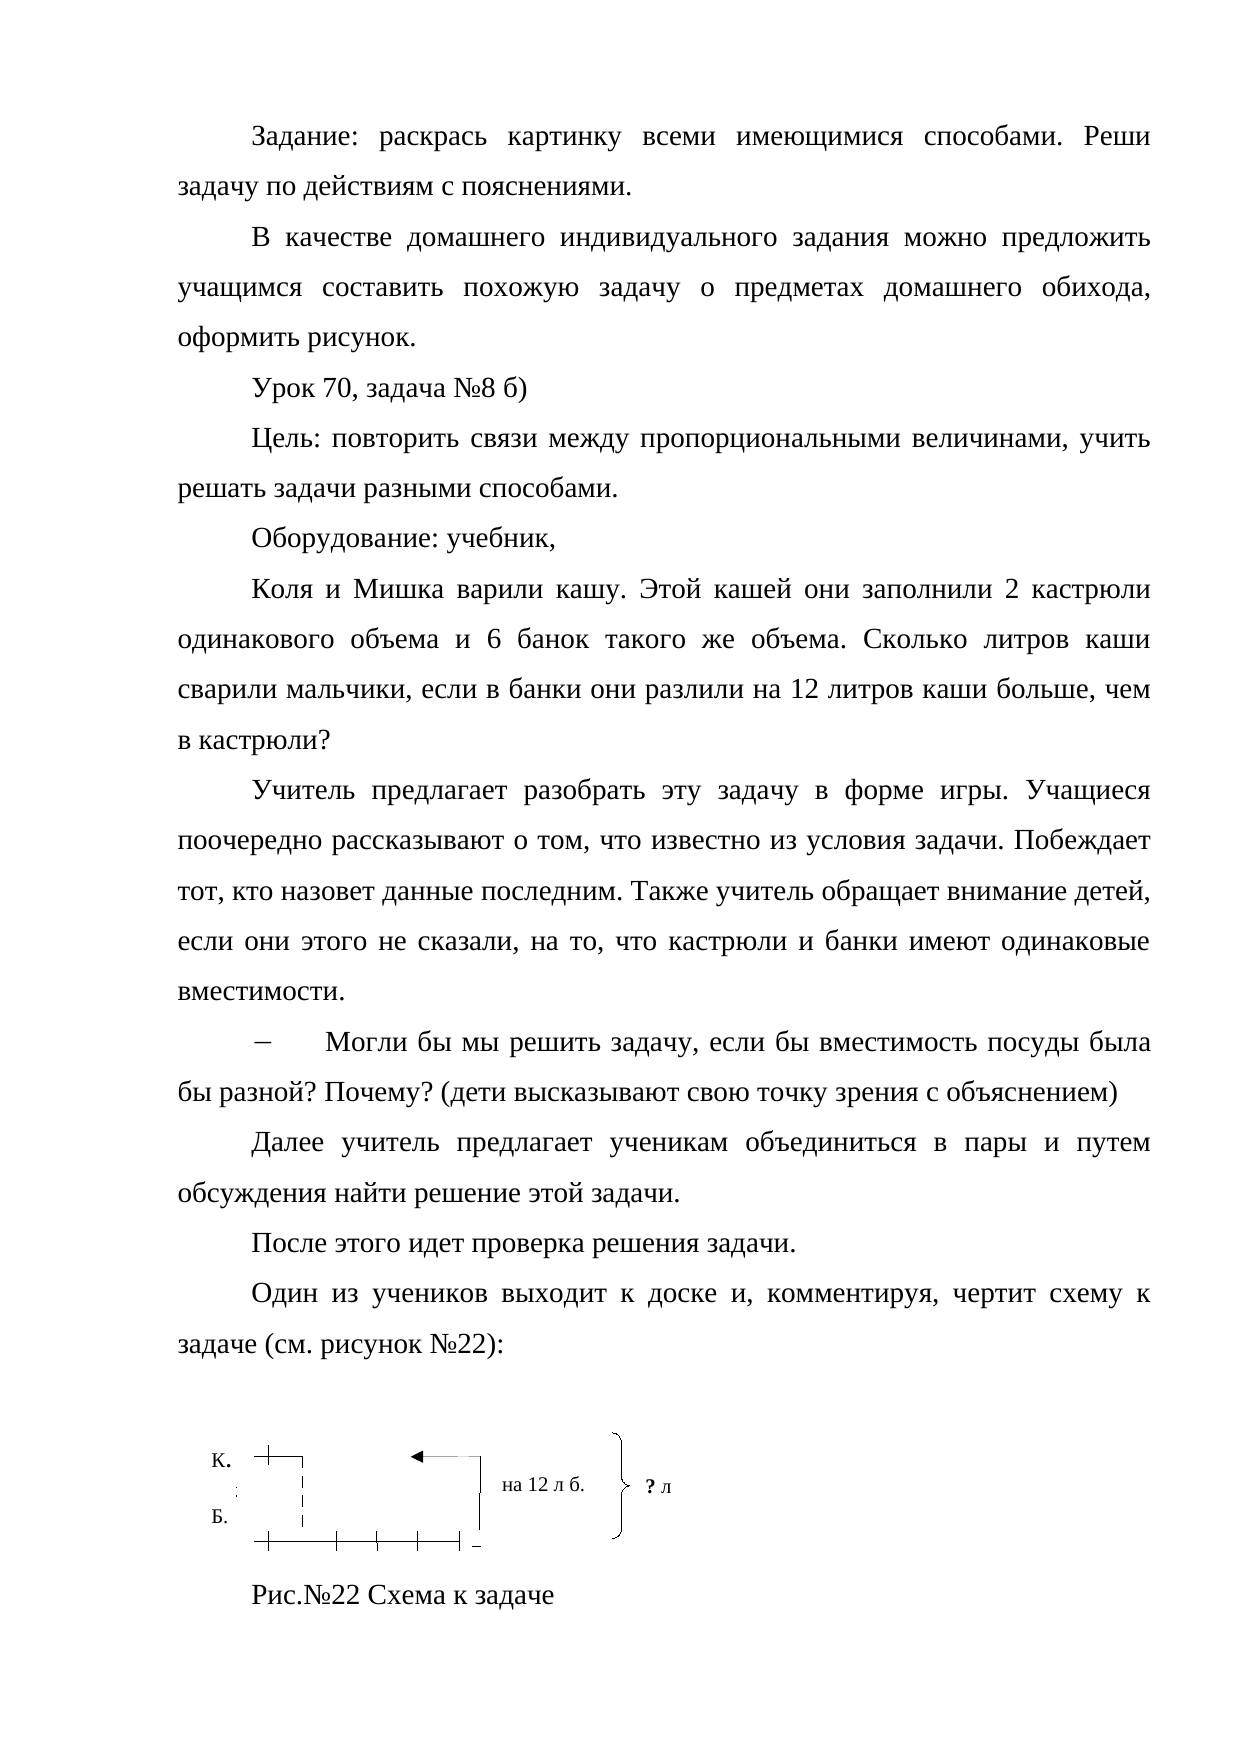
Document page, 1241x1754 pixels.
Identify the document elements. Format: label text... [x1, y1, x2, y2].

text После этого идет проверка решения задачи. [177, 1225, 1152, 1259]
text Далее учитель предлагает ученикам объединиться в пары и путем обсуждения найти решение этой задачи. [177, 1124, 1152, 1208]
text Урок 70, задача №8 б) [177, 370, 1152, 403]
text В качестве домашнего индивидуального задания можно предложить учащимся составить похожую задачу о предметах домашнего обихода, оформить рисунок. [177, 219, 1152, 353]
text Рис.№22 Схема к задаче [177, 1577, 1152, 1611]
text Задание: раскрась картинку всеми имеющимися способами. Реши задачу по действиям с пояснениями. [177, 118, 1152, 202]
text Учитель предлагает разобрать эту задачу в форме игры. Учащиеся поочередно рассказывают о том, что известно из условия задачи. Побеждает тот, кто назовет данные последним. Также учитель обращает внимание детей, если они этого не сказали, на то, что кастрюли и банки имеют одинаковые вместимости. [177, 772, 1152, 1007]
text Оборудование: учебник, [177, 521, 1152, 554]
text Цель: повторить связи между пропорциональными величинами, учить решать задачи разными способами. [177, 420, 1152, 504]
list Могли бы мы решить задачу, если бы вместимость посуды была бы разной? Почему? (дети высказывают свою точку зрения с объяснением) [177, 1024, 1152, 1108]
text Коля и Мишка варили кашу. Этой кашей они заполнили 2 кастрюли одинакового объема и 6 банок такого же объема. Сколько литров каши сварили мальчики, если в банки они разлили на каши больше, чем в кастрюли? [177, 571, 1152, 755]
text Один из учеников выходит к доске и, комментируя, чертит схему к задаче (см. рисунок №22): [177, 1275, 1152, 1359]
